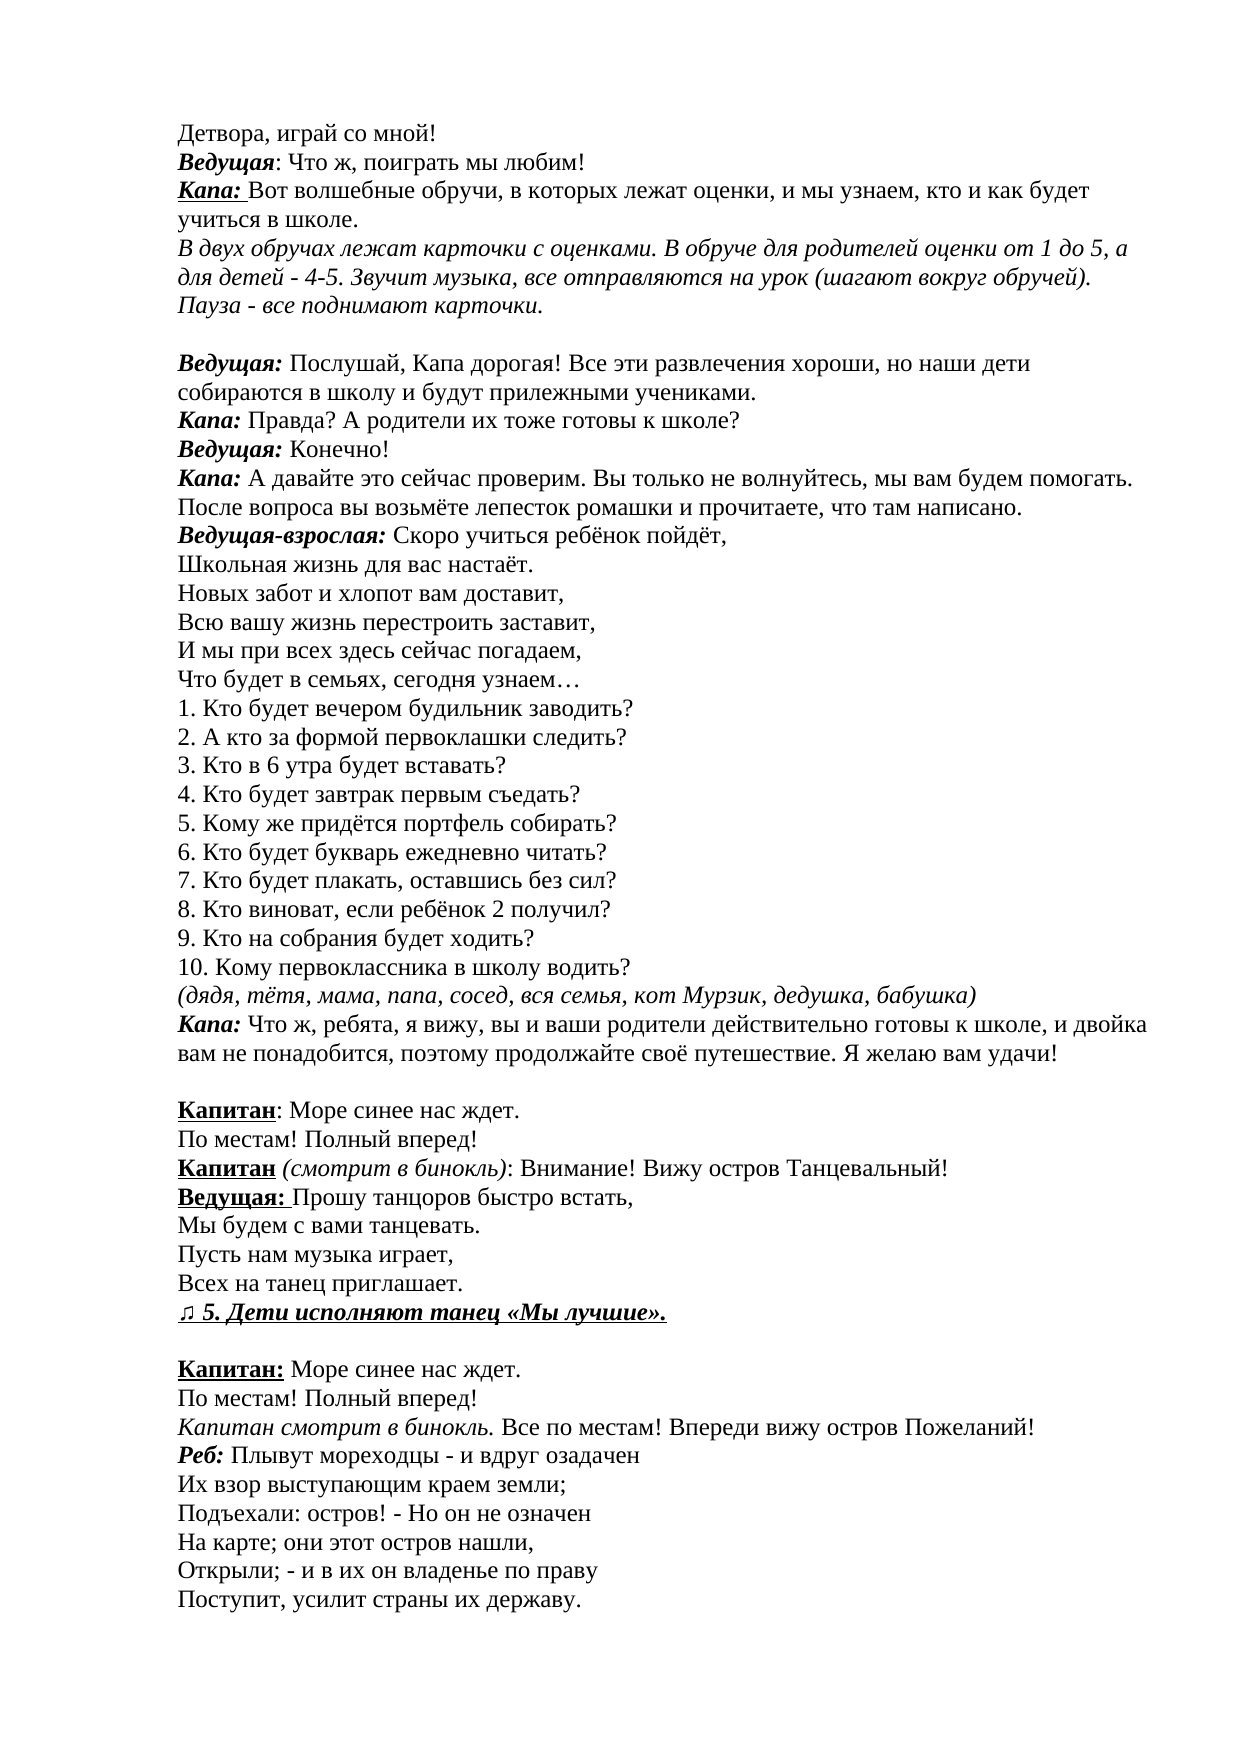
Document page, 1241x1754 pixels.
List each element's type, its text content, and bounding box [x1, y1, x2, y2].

text 10. Кому первоклассника в школу водить? [177, 952, 1152, 981]
text Мы будем с вами танцевать. [177, 1211, 1152, 1239]
text В двух обручах лежат карточки с оценками. В обруче для родителей оценки от 1 до 5, а для детей - 4-5. Звучит музыка, все отправляются на урок (шагают вокруг обручей). Пауза - все поднимают карточки. [177, 233, 1152, 319]
text Пусть нам музыка играет, [177, 1239, 1152, 1268]
text 8. Кто виноват, если ребёнок 2 получил? [177, 894, 1152, 923]
text Капа: Правда? А родители их тоже готовы к школе? [177, 406, 1152, 434]
text И мы при всех здесь сейчас погадаем, [177, 636, 1152, 664]
text Всю вашу жизнь перестроить заставит, [177, 607, 1152, 636]
text Капа: Вот волшебные обручи, в которых лежат оценки, и мы узнаем, кто и как будет учиться в школе. [177, 176, 1152, 233]
text По местам! Полный вперед! [177, 1124, 1152, 1153]
text Их взор выступающим краем земли; [177, 1469, 1152, 1498]
text Что будет в семьях, сегодня узнаем… [177, 664, 1152, 693]
text Ведущая-взрослая: Скоро учиться ребёнок пойдёт, [177, 521, 1152, 549]
text Капитан: Море синее нас ждет. [177, 1096, 1152, 1124]
text Капа: Что ж, ребята, я вижу, вы и ваши родители действительно готовы к школе, и двойка вам не понадобится, поэтому продолжайте своё путешествие. Я желаю вам удачи! [177, 1009, 1152, 1067]
text Всех на танец приглашает. [177, 1268, 1152, 1297]
text На карте; они этот остров нашли, [177, 1527, 1152, 1556]
text 4. Кто будет завтрак первым съедать? [177, 779, 1152, 808]
text (дядя, тётя, мама, папа, сосед, вся семья, кот Мурзик, дедушка, бабушка) [177, 981, 1152, 1009]
text Детвора, играй со мной! [177, 118, 1152, 147]
text Ведущая: Прошу танцоров быстро встать, [177, 1182, 1152, 1211]
text 6. Кто будет букварь ежедневно читать? [177, 837, 1152, 866]
text Ведущая: Что ж, поиграть мы любим! [177, 147, 1152, 176]
text По местам! Полный вперед! [177, 1383, 1152, 1412]
text 1. Кто будет вечером будильник заводить? [177, 693, 1152, 722]
text ♫ 5. Дети исполняют танец «Мы лучшие». [177, 1297, 1152, 1326]
text Капитан: Море синее нас ждет. [177, 1354, 1152, 1383]
text Новых забот и хлопот вам доставит, [177, 578, 1152, 607]
text 2. А кто за формой первоклашки следить? [177, 722, 1152, 751]
text Школьная жизнь для вас настаёт. [177, 549, 1152, 578]
text Ведущая: Конечно! [177, 434, 1152, 463]
text Реб: Плывут мореходцы - и вдруг озадачен [177, 1441, 1152, 1469]
text Ведущая: Послушай, Капа дорогая! Все эти развлечения хороши, но наши дети собираются в школу и будут прилежными учениками. [177, 348, 1152, 406]
text Капитан смотрит в бинокль. Все по местам! Впереди вижу остров Пожеланий! [177, 1412, 1152, 1441]
text 7. Кто будет плакать, оставшись без сил? [177, 866, 1152, 894]
text 3. Кто в 6 утра будет вставать? [177, 751, 1152, 779]
text Поступит, усилит страны их державу. [177, 1584, 1152, 1613]
text Капитан (смотрит в бинокль): Внимание! Вижу остров Танцевальный! [177, 1153, 1152, 1182]
text Открыли; - и в их он владенье по праву [177, 1556, 1152, 1584]
text 5. Кому же придётся портфель собирать? [177, 808, 1152, 837]
text Подъехали: остров! - Но он не означен [177, 1498, 1152, 1527]
text 9. Кто на собрания будет ходить? [177, 923, 1152, 952]
text Капа: А давайте это сейчас проверим. Вы только не волнуйтесь, мы вам будем помогать. После вопроса вы возьмёте лепесток ромашки и прочитаете, что там написано. [177, 463, 1152, 521]
